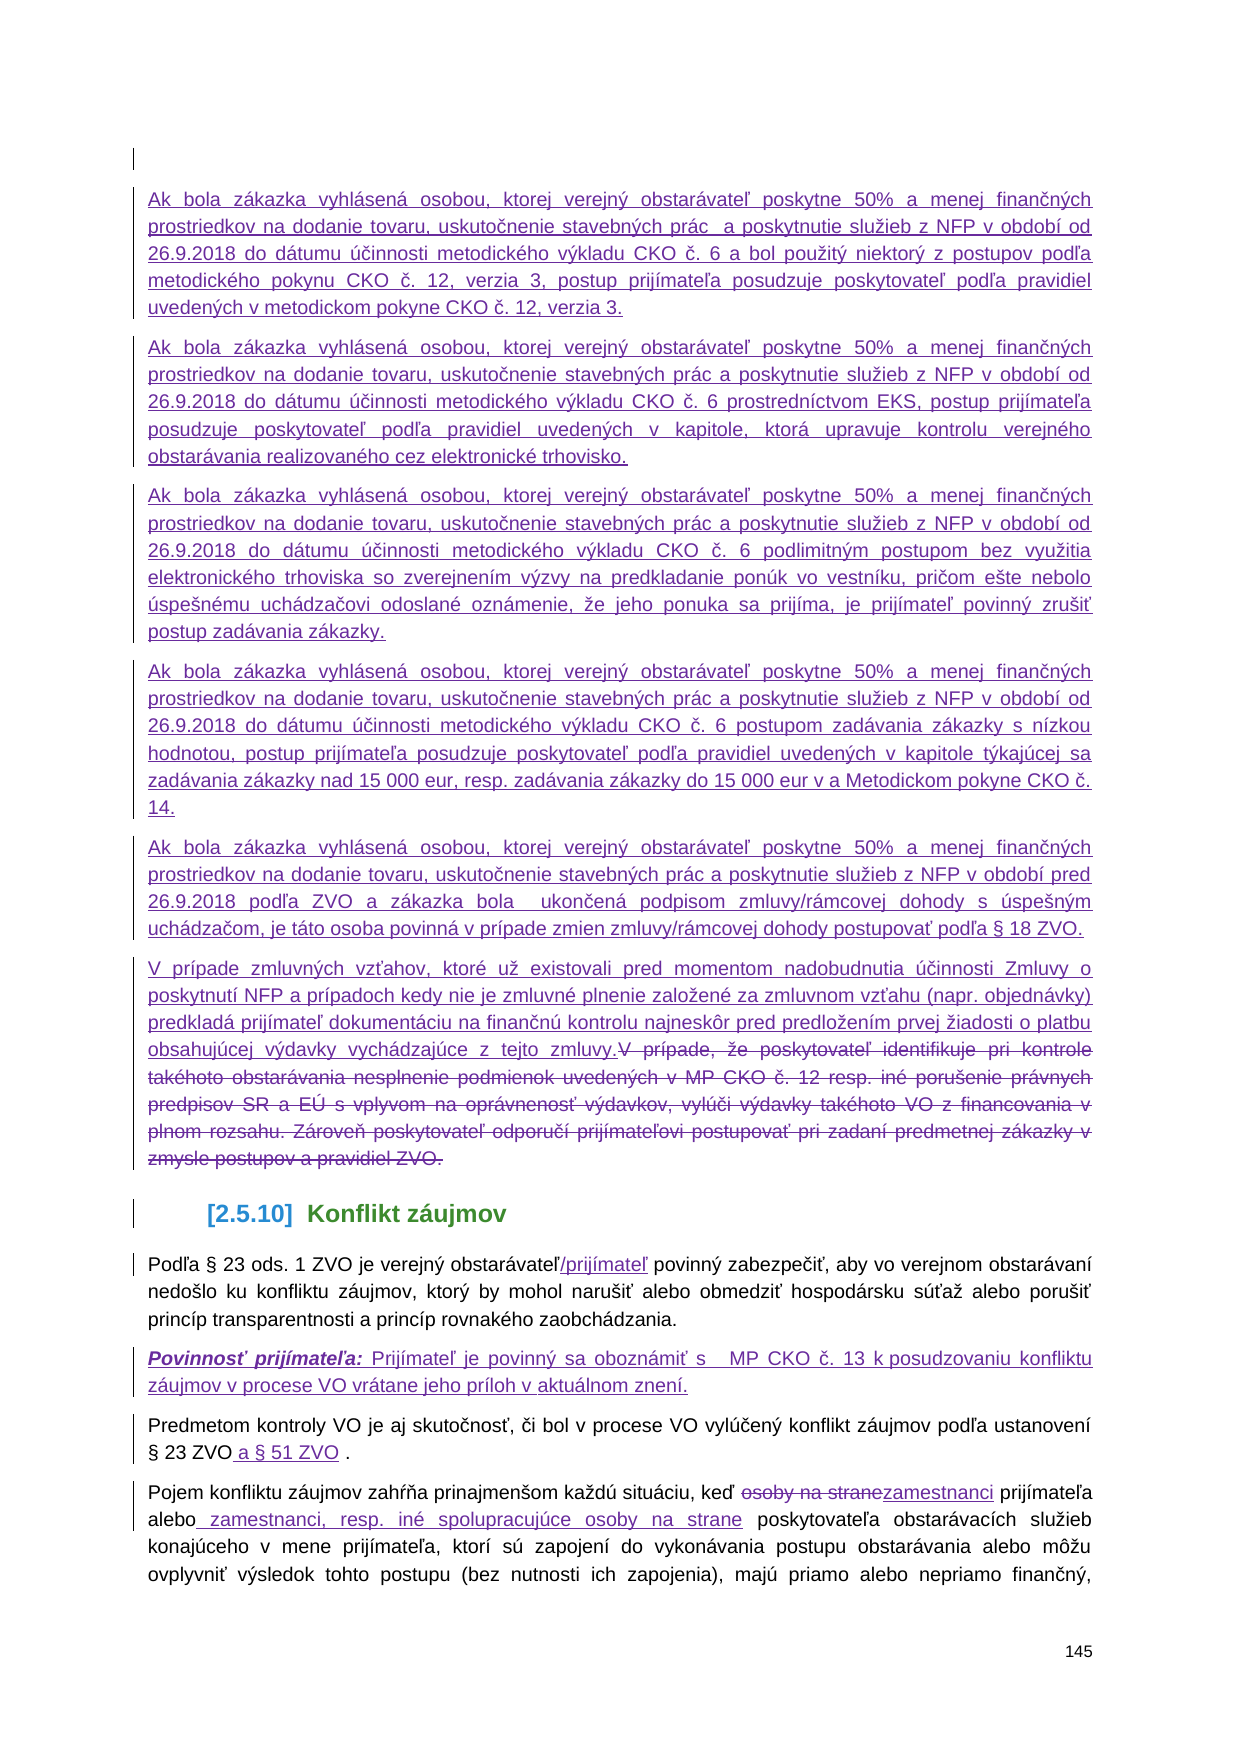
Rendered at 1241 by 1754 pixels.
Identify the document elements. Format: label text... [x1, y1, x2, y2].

subtitle Konflikt záujmov [207, 1199, 1092, 1228]
text Predmetom kontroly VO je aj skutočnosť, či bol v procese VO vylúčený konflikt záujmov podľa ustanovení § 23 ZVO . [148, 1414, 1092, 1464]
text Podľa § 23 ods. 1 ZVO je verejný obstarávateľ povinný zabezpečiť, aby vo verejnom obstarávaní nedošlo ku konfliktu záujmov, ktorý by mohol narušiť alebo obmedziť hospodársku súťaž alebo porušiť princíp transparentnosti a princíp rovnakého zaobchádzania. [148, 1253, 1092, 1330]
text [148, 1481, 1092, 1585]
